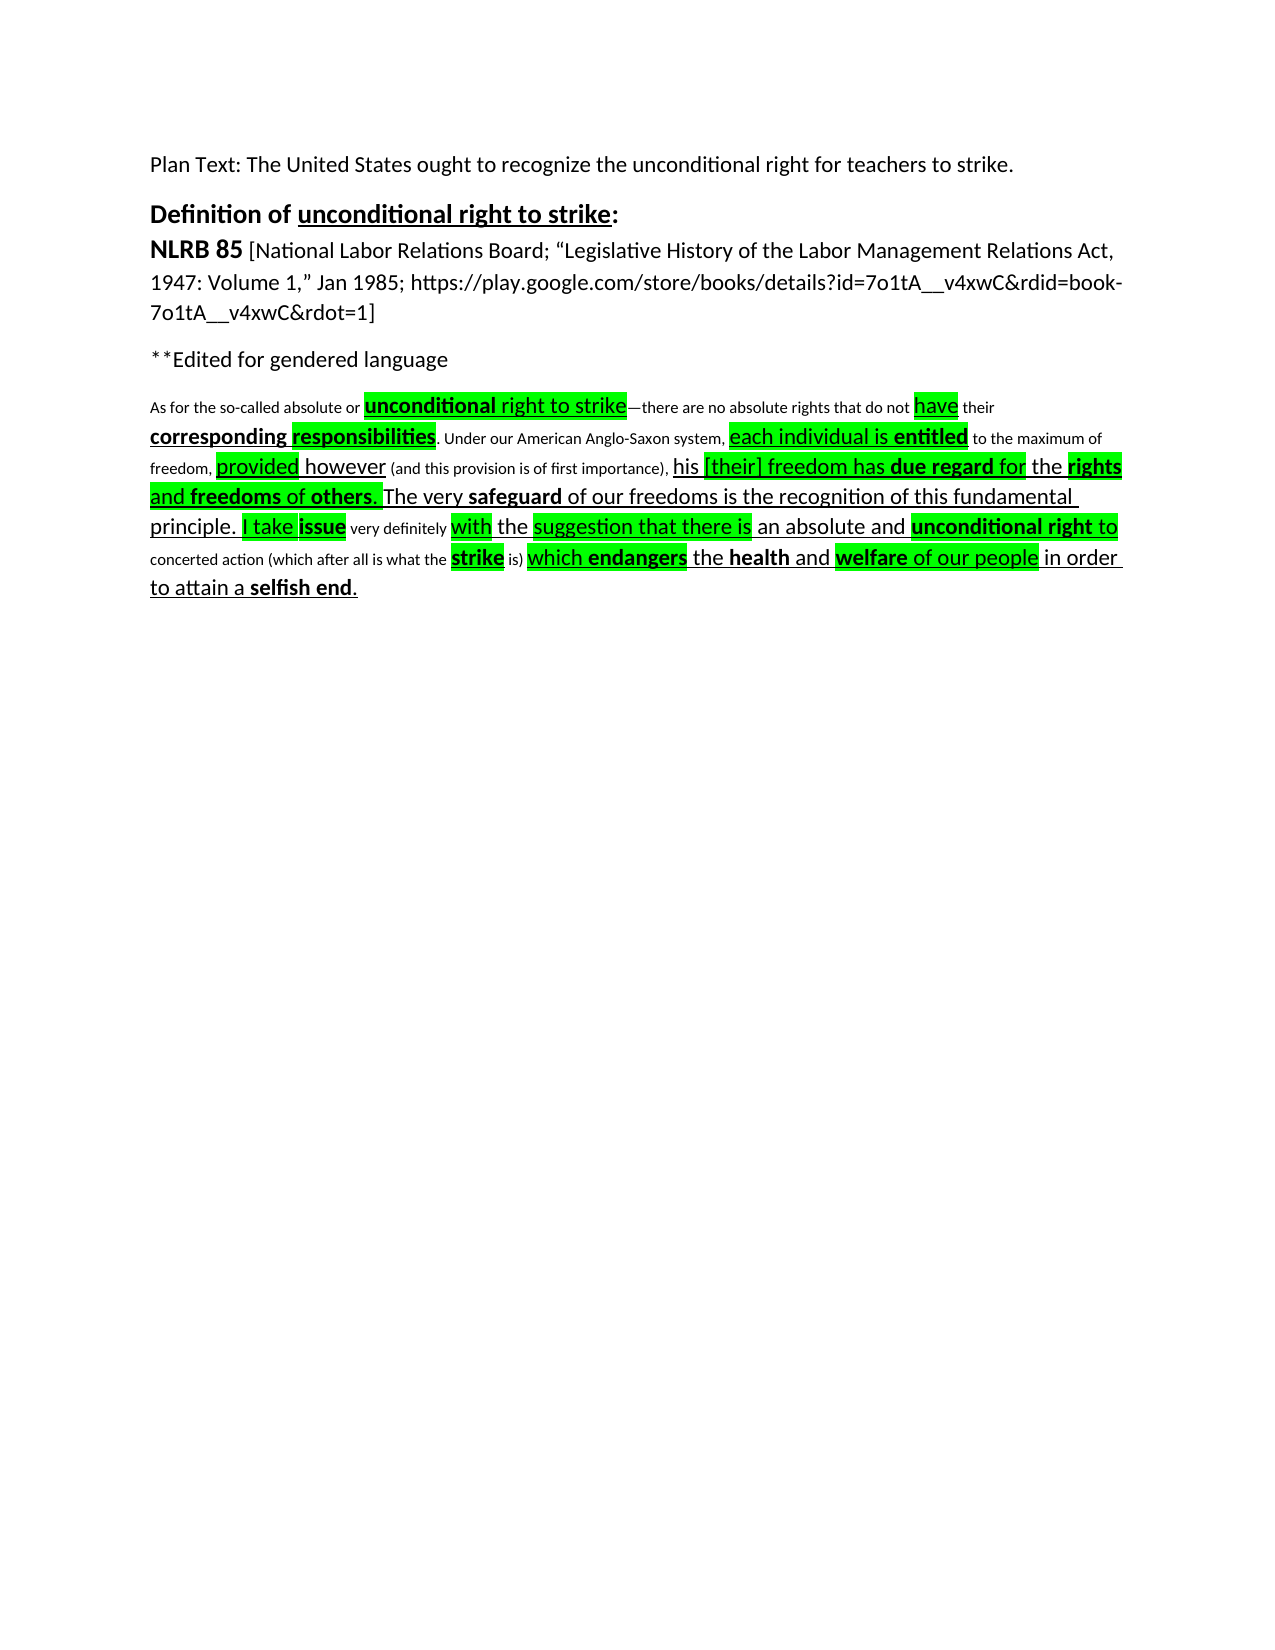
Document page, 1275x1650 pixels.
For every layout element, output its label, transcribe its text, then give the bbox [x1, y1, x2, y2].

text As for the so-called absolute or unconditional right to strike—there are no absolute rights that do not have their corresponding responsibilities. Under our American Anglo-Saxon system, each individual is entitled to the maximum of freedom, provided however (and this provision is of first importance), his [their] freedom has due regard for the rights and freedoms of others. The very safeguard of our freedoms is the recognition of this fundamental principle. I take issue very definitely with the suggestion that there is an absolute and unconditional right to concerted action (which after all is what the strike is) which endangers the health and welfare of our people in order to attain a selfish end. [150, 392, 1125, 601]
text Plan Text: The United States ought to recognize the unconditional right for teachers to strike. [150, 150, 1125, 178]
text **Edited for gendered language [150, 345, 1125, 373]
subtitle Definition of unconditional right to strike: [150, 197, 1125, 230]
text NLRB 85 [National Labor Relations Board; “Legislative History of the Labor Management Relations Act, 1947: Volume 1,” Jan 1985; https://play.google.com/store/books/details?id=7o1tA__v4xwC&rdid=book-7o1tA__v4xwC&rdot=1] [150, 232, 1125, 326]
